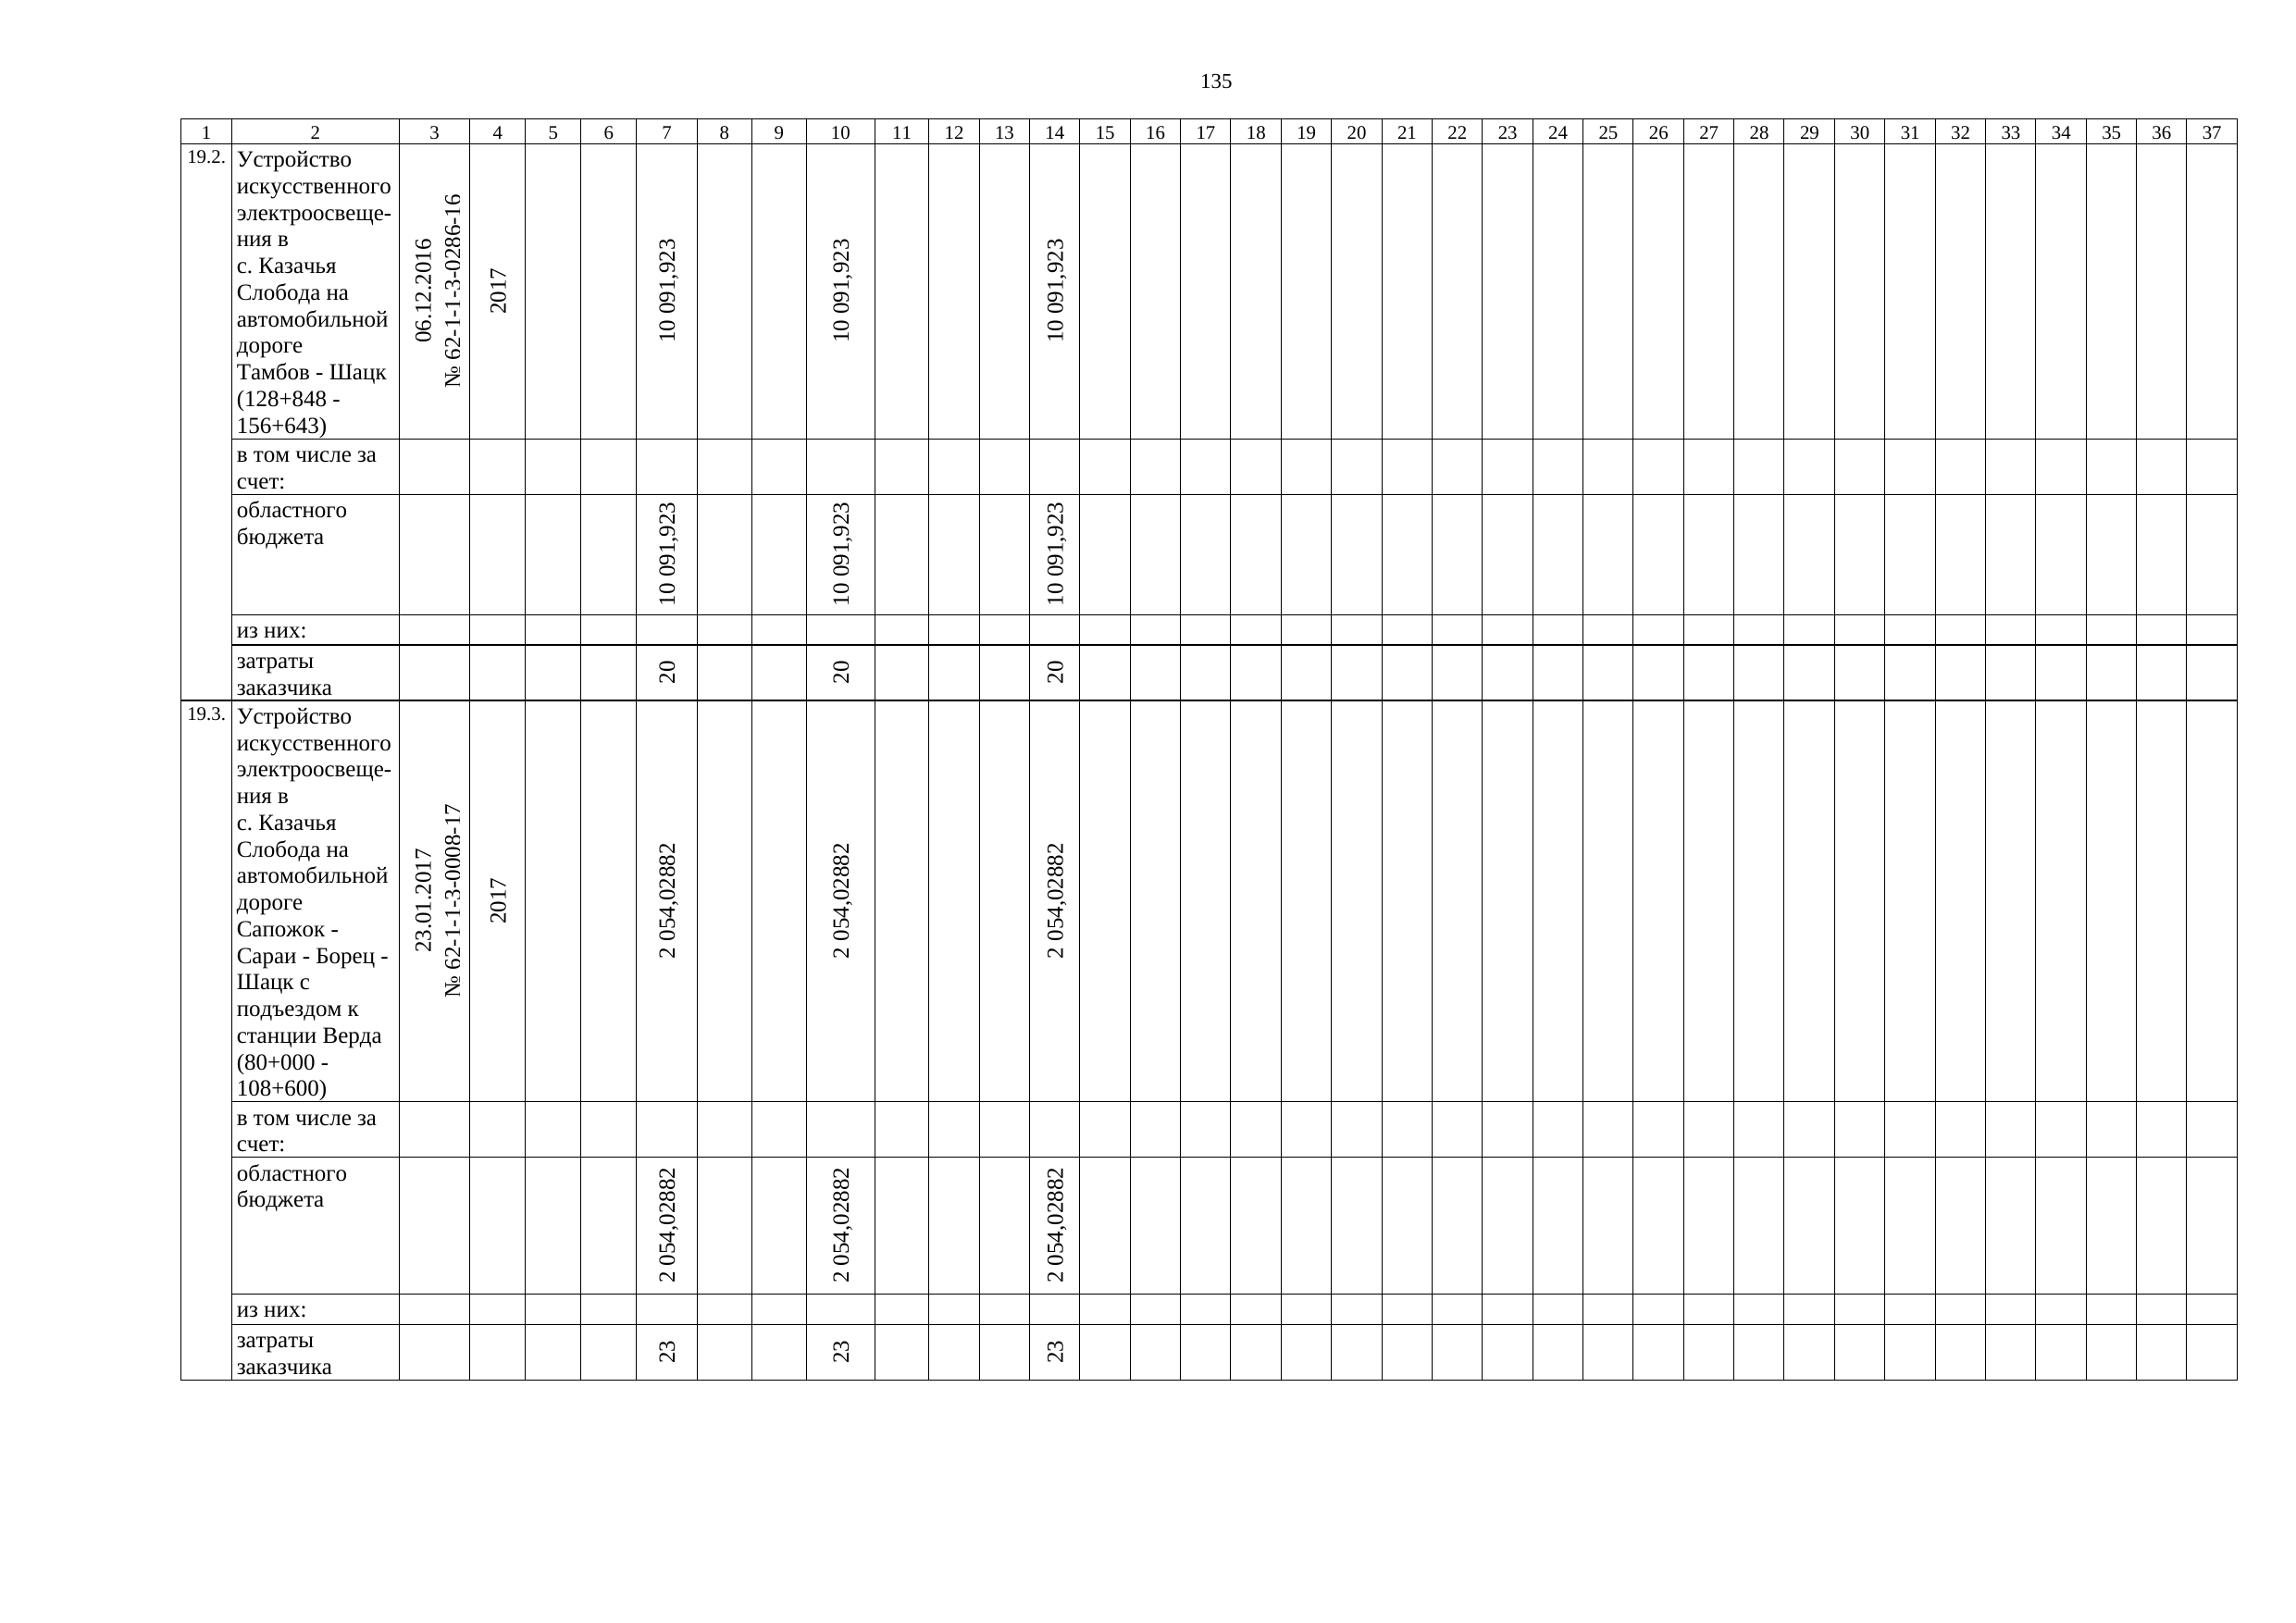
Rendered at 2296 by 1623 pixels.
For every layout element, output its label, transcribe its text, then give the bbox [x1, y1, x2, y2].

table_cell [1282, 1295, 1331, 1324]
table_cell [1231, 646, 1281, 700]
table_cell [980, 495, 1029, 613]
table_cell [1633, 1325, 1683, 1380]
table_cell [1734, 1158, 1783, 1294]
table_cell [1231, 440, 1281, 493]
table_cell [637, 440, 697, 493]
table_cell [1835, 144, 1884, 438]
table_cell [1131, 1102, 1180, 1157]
table_header 29 [1784, 119, 1834, 143]
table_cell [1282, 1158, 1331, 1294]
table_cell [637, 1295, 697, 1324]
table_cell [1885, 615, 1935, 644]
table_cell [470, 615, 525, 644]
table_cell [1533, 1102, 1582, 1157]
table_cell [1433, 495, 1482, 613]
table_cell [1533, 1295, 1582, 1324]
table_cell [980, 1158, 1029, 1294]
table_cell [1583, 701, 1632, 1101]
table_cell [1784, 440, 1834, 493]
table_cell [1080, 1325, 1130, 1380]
table_header 9 [752, 119, 806, 143]
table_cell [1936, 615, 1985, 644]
table_header 14 [1030, 119, 1079, 143]
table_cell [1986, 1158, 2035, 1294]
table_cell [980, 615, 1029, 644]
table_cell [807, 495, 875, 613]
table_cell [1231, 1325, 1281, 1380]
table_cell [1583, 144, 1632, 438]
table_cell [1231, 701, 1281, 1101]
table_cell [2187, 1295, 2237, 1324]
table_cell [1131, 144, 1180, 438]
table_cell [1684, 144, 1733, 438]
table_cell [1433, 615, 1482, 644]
table_header 30 [1835, 119, 1884, 143]
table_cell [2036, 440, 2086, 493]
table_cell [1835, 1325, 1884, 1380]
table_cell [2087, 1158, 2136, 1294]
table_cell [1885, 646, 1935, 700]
table_header 8 [698, 119, 751, 143]
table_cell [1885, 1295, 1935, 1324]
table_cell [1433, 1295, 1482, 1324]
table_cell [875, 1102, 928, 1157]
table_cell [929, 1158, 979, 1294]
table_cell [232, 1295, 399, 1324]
table_header 23 [1483, 119, 1533, 143]
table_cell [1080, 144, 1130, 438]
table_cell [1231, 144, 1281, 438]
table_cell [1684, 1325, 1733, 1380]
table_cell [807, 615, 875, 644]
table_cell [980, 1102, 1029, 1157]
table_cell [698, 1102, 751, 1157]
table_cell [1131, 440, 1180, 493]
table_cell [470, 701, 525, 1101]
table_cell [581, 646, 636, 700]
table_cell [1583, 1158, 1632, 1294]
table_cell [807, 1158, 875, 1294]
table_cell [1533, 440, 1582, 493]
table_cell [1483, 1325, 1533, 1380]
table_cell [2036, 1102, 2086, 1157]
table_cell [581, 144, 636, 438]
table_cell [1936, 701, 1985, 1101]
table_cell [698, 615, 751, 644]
table_header 26 [1633, 119, 1683, 143]
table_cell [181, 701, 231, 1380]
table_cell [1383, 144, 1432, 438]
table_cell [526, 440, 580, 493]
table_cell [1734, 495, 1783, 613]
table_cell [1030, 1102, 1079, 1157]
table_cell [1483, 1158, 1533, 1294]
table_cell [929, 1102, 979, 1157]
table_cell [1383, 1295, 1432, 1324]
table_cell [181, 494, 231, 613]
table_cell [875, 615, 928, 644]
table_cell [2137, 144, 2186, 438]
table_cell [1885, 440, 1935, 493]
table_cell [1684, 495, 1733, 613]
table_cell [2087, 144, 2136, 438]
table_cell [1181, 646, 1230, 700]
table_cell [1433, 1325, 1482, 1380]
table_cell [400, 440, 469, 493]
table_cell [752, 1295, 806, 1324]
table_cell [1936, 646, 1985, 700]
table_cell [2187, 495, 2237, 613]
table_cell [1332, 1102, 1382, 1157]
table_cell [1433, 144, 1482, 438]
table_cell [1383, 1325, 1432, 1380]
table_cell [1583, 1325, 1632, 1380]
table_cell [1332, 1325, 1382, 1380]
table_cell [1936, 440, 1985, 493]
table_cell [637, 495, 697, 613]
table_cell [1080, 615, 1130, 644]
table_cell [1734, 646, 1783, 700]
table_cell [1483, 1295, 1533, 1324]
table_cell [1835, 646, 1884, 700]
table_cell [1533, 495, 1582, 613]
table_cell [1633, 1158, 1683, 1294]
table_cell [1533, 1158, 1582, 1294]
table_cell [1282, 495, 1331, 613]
table_header 18 [1231, 119, 1281, 143]
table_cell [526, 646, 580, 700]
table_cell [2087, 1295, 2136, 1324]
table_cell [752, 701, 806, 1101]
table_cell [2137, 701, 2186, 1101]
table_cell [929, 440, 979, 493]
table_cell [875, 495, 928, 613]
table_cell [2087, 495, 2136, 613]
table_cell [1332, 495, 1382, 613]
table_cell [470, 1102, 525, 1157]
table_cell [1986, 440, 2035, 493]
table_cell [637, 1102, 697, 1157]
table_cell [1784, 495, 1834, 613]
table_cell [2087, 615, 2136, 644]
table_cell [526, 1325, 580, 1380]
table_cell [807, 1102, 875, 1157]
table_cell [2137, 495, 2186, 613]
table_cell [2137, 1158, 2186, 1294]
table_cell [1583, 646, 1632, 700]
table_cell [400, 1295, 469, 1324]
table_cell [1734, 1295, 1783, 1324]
table_header 4 [470, 119, 525, 143]
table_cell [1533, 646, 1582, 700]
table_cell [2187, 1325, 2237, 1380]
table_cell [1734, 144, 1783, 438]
table_header 11 [875, 119, 928, 143]
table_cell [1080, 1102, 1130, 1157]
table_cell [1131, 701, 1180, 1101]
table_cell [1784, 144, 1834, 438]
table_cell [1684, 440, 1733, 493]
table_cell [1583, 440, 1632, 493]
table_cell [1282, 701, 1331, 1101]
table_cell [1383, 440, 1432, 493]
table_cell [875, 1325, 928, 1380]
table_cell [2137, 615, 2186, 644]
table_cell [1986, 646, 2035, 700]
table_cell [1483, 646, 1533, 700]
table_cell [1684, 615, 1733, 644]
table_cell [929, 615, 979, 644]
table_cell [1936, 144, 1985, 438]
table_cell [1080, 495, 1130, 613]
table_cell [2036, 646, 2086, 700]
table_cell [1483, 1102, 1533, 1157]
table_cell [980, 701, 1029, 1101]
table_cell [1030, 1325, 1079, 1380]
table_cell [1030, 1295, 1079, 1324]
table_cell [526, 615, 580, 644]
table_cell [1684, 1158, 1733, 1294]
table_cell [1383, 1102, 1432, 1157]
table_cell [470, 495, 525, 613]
table_header 19 [1282, 119, 1331, 143]
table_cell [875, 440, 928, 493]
table_header 2 [232, 119, 399, 143]
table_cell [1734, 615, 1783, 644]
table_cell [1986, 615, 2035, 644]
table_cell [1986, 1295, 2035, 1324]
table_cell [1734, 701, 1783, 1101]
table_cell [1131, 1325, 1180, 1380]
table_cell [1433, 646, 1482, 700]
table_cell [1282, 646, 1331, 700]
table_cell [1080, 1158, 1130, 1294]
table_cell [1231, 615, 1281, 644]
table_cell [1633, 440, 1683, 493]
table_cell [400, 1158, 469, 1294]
table_header 32 [1936, 119, 1985, 143]
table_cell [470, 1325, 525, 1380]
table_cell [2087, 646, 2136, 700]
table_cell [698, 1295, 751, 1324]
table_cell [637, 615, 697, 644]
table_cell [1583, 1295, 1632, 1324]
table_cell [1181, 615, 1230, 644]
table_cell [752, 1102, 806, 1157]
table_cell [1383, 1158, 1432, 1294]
table_header 33 [1986, 119, 2035, 143]
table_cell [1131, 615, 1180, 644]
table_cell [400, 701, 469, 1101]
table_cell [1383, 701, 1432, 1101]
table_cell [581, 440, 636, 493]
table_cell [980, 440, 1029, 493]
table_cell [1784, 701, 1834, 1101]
table_header 13 [980, 119, 1029, 143]
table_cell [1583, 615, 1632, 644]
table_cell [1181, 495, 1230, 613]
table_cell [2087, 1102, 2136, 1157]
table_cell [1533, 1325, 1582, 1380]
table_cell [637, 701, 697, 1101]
table_header 25 [1583, 119, 1632, 143]
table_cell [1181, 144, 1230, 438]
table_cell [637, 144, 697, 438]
table_header 10 [807, 119, 875, 143]
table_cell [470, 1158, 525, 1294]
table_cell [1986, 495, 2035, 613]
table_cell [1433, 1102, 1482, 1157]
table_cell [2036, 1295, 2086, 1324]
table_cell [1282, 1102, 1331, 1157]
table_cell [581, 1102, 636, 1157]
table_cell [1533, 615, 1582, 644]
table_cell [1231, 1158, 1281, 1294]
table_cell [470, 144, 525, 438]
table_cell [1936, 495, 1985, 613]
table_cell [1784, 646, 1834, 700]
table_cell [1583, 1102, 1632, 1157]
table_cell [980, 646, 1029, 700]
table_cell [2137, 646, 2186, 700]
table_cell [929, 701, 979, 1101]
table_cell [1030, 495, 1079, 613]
table_header 7 [637, 119, 697, 143]
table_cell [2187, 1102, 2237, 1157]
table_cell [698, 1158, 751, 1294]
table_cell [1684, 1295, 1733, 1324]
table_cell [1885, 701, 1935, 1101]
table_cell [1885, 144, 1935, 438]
table_header 15 [1080, 119, 1130, 143]
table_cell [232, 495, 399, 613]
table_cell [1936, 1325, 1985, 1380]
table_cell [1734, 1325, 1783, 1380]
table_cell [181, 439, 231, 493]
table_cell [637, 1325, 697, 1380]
table_header 28 [1734, 119, 1783, 143]
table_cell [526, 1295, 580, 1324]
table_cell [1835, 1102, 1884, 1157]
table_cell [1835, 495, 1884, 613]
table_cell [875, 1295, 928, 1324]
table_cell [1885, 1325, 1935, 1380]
table_header 6 [581, 119, 636, 143]
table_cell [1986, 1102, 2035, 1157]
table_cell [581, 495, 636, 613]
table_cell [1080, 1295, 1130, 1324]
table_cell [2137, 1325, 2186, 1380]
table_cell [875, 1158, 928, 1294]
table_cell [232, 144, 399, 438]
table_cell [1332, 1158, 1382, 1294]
table_header 5 [526, 119, 580, 143]
table_header 27 [1684, 119, 1733, 143]
table_header 24 [1533, 119, 1582, 143]
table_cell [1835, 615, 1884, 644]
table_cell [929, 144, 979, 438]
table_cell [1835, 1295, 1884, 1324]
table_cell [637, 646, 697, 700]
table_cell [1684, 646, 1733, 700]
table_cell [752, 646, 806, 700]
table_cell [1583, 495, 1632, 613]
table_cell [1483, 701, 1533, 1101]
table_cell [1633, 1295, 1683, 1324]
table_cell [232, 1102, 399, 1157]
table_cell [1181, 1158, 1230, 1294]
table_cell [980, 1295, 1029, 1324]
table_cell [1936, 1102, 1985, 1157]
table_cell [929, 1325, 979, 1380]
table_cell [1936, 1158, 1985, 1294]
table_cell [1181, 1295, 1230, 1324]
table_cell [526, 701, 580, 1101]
table_header 22 [1433, 119, 1482, 143]
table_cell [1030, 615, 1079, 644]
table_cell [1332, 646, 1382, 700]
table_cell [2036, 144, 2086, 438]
table_header 34 [2036, 119, 2086, 143]
table_header 35 [2087, 119, 2136, 143]
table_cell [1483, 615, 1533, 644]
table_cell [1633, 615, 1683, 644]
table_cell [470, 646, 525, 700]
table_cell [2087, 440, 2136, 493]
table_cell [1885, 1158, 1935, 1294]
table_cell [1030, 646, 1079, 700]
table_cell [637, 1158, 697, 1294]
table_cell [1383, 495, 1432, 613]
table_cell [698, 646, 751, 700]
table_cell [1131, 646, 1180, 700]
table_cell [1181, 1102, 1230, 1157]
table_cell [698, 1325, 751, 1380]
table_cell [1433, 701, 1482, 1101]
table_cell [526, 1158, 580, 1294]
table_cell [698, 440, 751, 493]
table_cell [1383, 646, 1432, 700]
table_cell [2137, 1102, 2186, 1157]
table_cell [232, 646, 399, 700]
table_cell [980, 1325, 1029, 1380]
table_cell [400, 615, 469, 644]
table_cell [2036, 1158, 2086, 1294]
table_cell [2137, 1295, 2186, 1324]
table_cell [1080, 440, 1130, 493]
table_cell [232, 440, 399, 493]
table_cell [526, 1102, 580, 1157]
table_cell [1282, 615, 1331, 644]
table_header 3 [400, 119, 469, 143]
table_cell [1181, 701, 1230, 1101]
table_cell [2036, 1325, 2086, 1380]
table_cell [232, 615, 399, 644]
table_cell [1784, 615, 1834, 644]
table_header 37 [2187, 119, 2237, 143]
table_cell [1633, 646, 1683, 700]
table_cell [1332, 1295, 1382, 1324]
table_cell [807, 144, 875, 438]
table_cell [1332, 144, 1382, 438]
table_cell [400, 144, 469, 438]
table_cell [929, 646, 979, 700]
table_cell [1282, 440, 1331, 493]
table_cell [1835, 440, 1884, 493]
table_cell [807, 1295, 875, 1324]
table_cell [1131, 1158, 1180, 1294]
table_header 16 [1131, 119, 1180, 143]
table_header 31 [1885, 119, 1935, 143]
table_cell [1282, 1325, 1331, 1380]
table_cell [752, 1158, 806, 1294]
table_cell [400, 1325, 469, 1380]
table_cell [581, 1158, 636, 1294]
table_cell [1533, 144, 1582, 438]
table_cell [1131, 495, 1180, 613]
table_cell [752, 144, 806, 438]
table_header 12 [929, 119, 979, 143]
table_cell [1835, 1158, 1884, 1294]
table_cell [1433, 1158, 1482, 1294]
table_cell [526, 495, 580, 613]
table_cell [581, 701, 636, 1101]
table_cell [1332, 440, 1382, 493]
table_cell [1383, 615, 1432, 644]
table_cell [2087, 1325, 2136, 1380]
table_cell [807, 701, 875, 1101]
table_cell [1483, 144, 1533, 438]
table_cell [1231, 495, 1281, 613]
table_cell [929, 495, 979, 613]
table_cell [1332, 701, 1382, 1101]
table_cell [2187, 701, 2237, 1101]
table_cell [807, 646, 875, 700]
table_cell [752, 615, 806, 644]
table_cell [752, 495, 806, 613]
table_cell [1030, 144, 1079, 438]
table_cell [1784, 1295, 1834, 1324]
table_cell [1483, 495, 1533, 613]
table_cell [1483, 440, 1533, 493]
table_header 20 [1332, 119, 1382, 143]
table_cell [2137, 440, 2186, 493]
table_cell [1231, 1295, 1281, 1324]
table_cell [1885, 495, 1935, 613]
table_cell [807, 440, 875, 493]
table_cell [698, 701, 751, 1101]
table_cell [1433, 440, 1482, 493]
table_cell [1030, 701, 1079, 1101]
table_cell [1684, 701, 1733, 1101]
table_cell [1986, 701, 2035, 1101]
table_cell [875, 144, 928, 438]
table_header 36 [2137, 119, 2186, 143]
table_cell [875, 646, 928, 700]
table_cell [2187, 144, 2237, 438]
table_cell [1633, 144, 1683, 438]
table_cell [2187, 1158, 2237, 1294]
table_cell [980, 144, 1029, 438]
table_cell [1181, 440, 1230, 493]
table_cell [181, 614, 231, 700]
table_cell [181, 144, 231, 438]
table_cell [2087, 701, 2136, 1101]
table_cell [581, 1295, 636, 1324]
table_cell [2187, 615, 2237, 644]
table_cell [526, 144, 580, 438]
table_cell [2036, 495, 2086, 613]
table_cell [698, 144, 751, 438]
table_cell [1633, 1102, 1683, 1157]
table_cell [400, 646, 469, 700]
table_header 21 [1383, 119, 1432, 143]
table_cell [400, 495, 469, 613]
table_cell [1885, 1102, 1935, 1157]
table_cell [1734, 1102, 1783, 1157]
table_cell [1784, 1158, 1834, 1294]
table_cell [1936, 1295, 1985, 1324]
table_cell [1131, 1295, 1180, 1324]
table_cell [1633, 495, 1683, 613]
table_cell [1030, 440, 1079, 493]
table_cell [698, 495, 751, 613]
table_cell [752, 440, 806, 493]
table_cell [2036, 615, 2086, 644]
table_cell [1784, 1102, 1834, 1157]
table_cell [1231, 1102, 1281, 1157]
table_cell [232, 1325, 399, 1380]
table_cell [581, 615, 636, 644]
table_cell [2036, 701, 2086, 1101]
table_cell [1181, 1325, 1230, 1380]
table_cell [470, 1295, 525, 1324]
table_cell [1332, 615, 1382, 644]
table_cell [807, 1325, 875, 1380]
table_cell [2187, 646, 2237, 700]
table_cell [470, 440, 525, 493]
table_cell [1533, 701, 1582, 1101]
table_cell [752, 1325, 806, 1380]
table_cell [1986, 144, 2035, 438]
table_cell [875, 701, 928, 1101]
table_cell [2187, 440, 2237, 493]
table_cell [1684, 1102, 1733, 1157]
table_header 1 [181, 119, 231, 143]
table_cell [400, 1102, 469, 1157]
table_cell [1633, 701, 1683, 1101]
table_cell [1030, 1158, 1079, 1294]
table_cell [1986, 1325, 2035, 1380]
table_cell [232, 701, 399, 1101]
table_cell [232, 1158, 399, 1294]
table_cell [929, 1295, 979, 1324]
table_header 17 [1181, 119, 1230, 143]
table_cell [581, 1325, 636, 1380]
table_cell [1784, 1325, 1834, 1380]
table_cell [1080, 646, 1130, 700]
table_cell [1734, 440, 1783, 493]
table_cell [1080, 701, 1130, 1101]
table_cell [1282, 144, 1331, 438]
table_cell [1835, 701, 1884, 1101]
